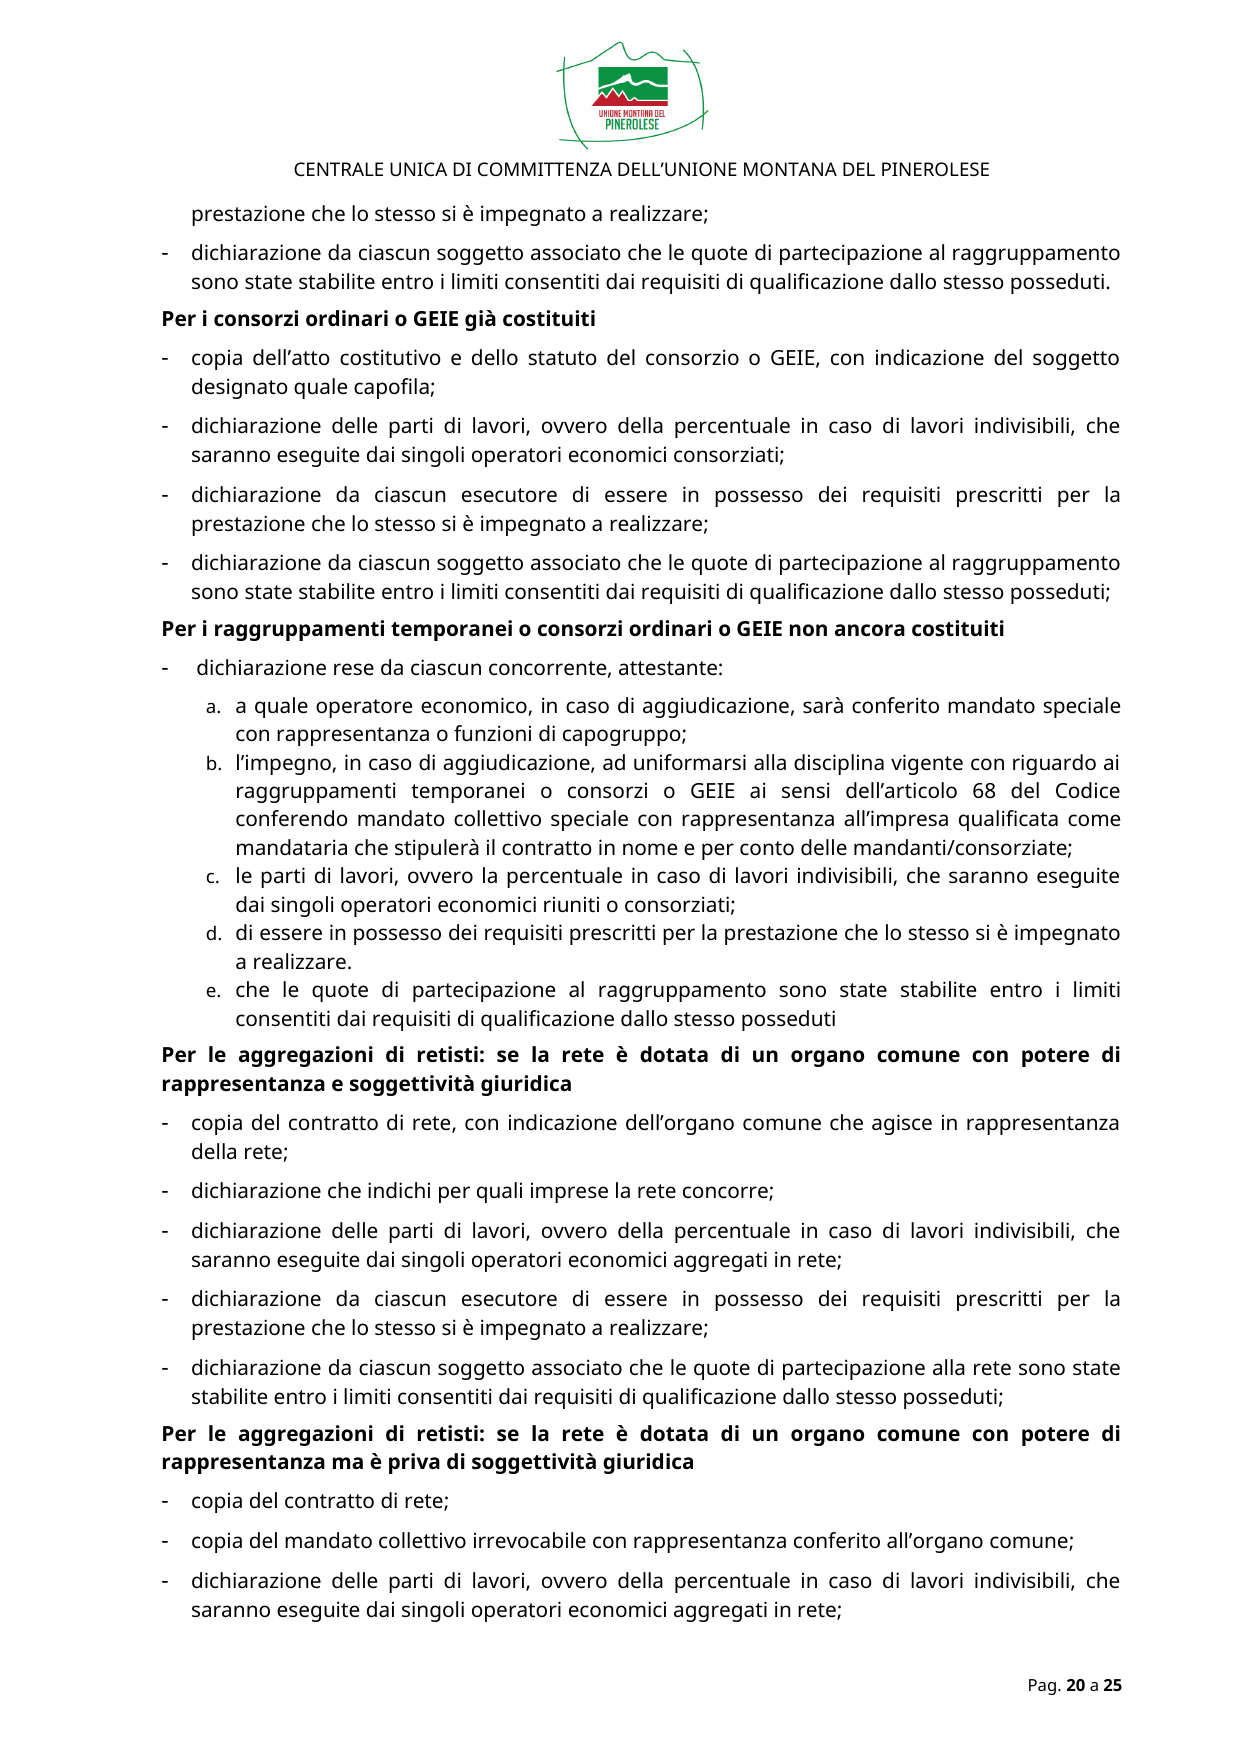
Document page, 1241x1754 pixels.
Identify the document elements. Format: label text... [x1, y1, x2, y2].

text Per le aggregazioni di retisti: se la rete è dotata di un organo comune con potere di rappresentanza ma è priva di soggettività giuridica [161, 1419, 1122, 1476]
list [161, 199, 1122, 227]
text Per i raggruppamenti temporanei o consorzi ordinari o GEIE non ancora costituiti [161, 614, 1122, 642]
list copia dell’atto costitutivo e dello statuto del consorzio o GEIE, con indicazione del soggetto designato quale capofila; [161, 341, 1122, 401]
list dichiarazione da ciascun soggetto associato che le quote di partecipazione al raggruppamento sono state stabilite entro i limiti consentiti dai requisiti di qualificazione dallo stesso posseduti; [161, 546, 1122, 606]
list dichiarazione delle parti di lavori, ovvero della percentuale in caso di lavori indivisibili, che saranno eseguite dai singoli operatori economici consorziati; [161, 409, 1122, 469]
list dichiarazione che indichi per quali imprese la rete concorre; [161, 1174, 1122, 1206]
list copia del contratto di rete, con indicazione dell’organo comune che agisce in rappresentanza della rete; [161, 1106, 1122, 1166]
list che le quote di partecipazione al raggruppamento sono state stabilite entro i limiti consentiti dai requisiti di qualificazione dallo stesso posseduti [206, 975, 1122, 1032]
list di essere in possesso dei requisiti prescritti per la prestazione che lo stesso si è impegnato a realizzare. [206, 918, 1122, 975]
list l’impegno, in caso di aggiudicazione, ad uniformarsi alla disciplina vigente con riguardo ai raggruppamenti temporanei o consorzi o GEIE ai sensi dell’articolo 68 del Codice conferendo mandato collettivo speciale con rappresentanza all’impresa qualificata come mandataria che stipulerà il contratto in nome e per conto delle mandanti/consorziate; [206, 748, 1122, 861]
list le parti di lavori, ovvero la percentuale in caso di lavori indivisibili, che saranno eseguite dai singoli operatori economici riuniti o consorziati; [206, 861, 1122, 918]
list dichiarazione da ciascun esecutore di essere in possesso dei requisiti prescritti per la prestazione che lo stesso si è impegnato a realizzare; [161, 478, 1122, 537]
list a quale operatore economico, in caso di aggiudicazione, sarà conferito mandato speciale con rappresentanza o funzioni di capogruppo; [206, 691, 1122, 748]
text Per le aggregazioni di retisti: se la rete è dotata di un organo comune con potere di rappresentanza e soggettività giuridica [161, 1041, 1122, 1097]
list copia del contratto di rete; [161, 1484, 1122, 1515]
list dichiarazione da ciascun esecutore di essere in possesso dei requisiti prescritti per la prestazione che lo stesso si è impegnato a realizzare; [161, 1282, 1122, 1342]
list copia del mandato collettivo irrevocabile con rappresentanza conferito all’organo comune; [161, 1524, 1122, 1555]
list dichiarazione delle parti di lavori, ovvero della percentuale in caso di lavori indivisibili, che saranno eseguite dai singoli operatori economici aggregati in rete; [161, 1214, 1122, 1274]
list dichiarazione delle parti di lavori, ovvero della percentuale in caso di lavori indivisibili, che saranno eseguite dai singoli operatori economici aggregati in rete; [161, 1564, 1122, 1623]
text Per i consorzi ordinari o GEIE già costituiti [161, 304, 1122, 333]
list dichiarazione da ciascun soggetto associato che le quote di partecipazione al raggruppamento sono state stabilite entro i limiti consentiti dai requisiti di qualificazione dallo stesso posseduti. [161, 236, 1122, 296]
list dichiarazione rese da ciascun concorrente, attestante: [161, 651, 1122, 682]
